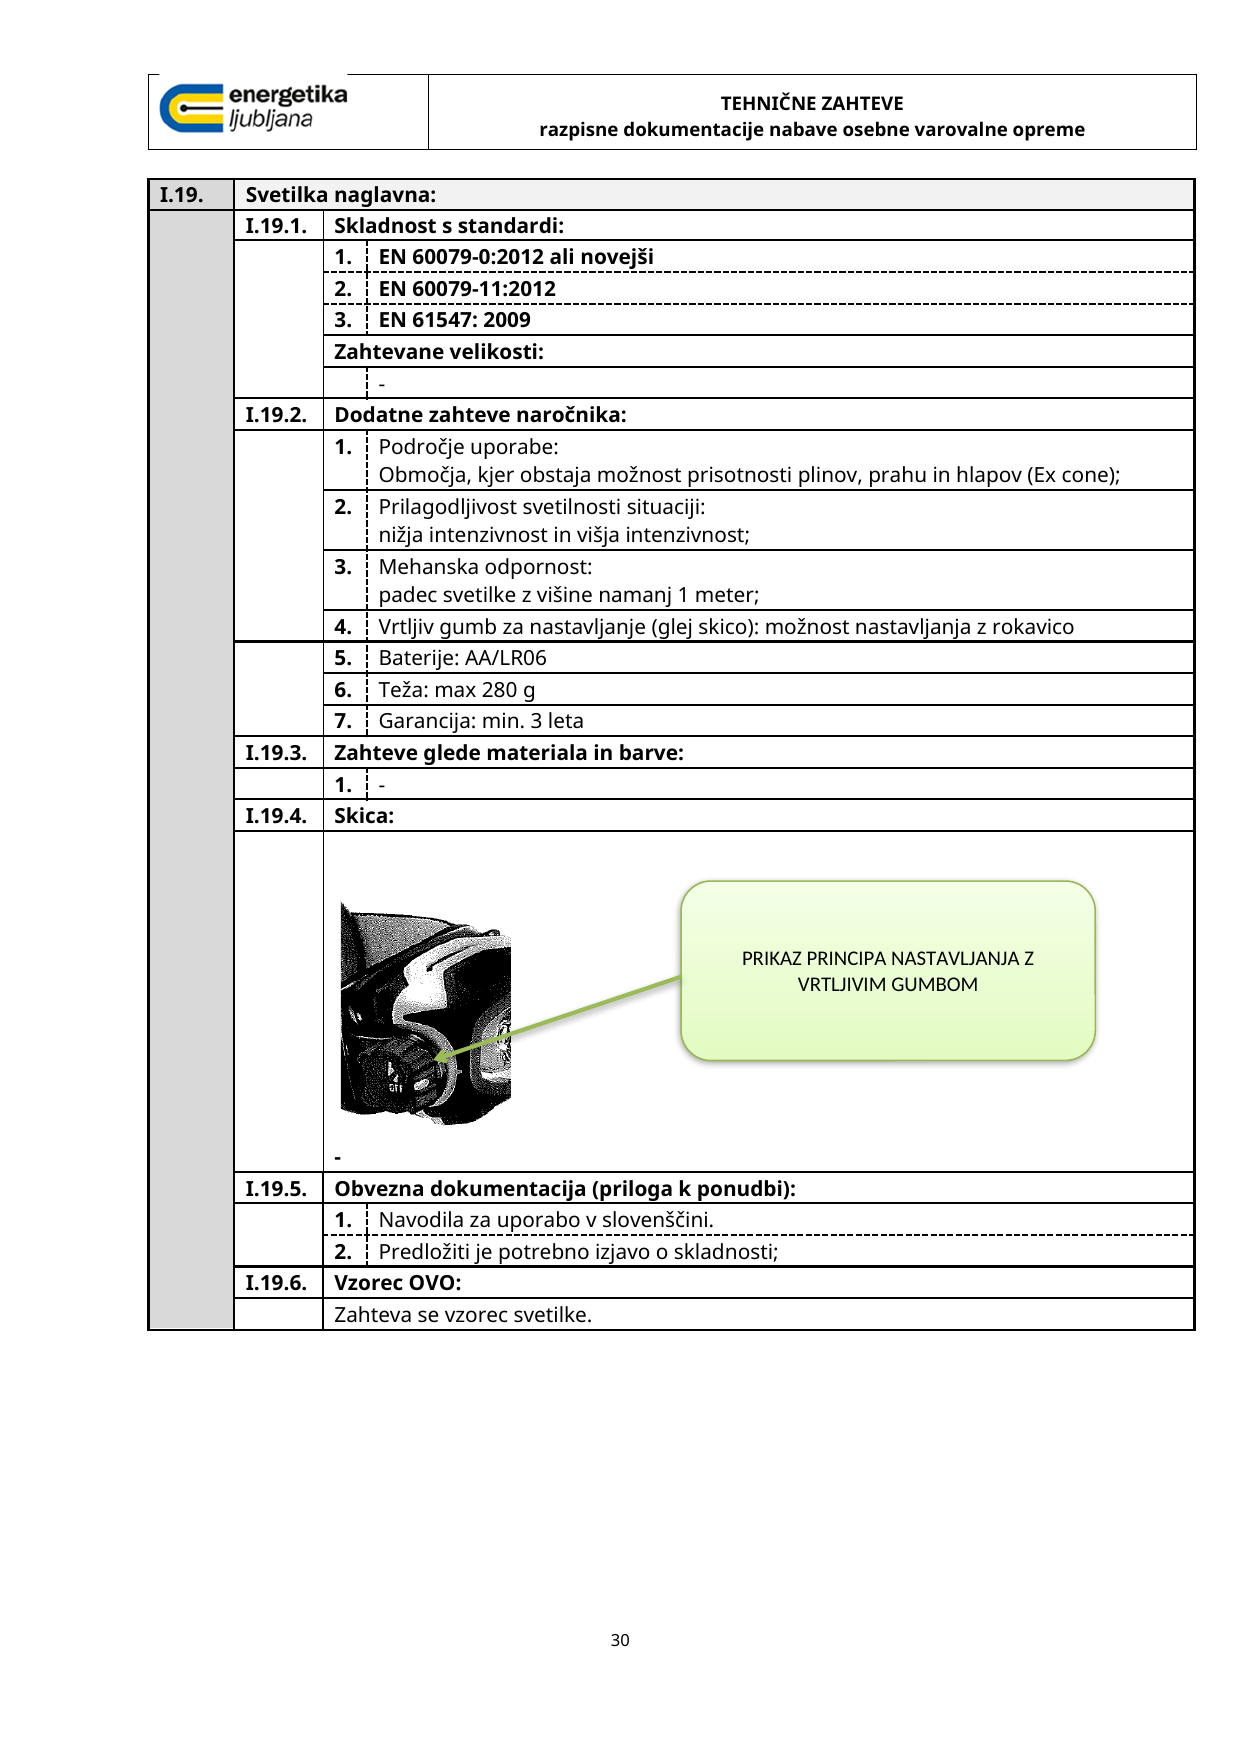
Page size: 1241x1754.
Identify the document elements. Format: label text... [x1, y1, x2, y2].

table_cell [150, 211, 233, 1328]
table_header Svetilka naglavna: [235, 180, 1193, 209]
table_cell Vrtljiv gumb za nastavljanje (glej skico): možnost nastavljanja z rokavico [367, 611, 1193, 640]
table_cell [235, 1299, 322, 1328]
table_cell - [324, 832, 1193, 1171]
table_cell I.19.3. [235, 737, 323, 767]
table_cell 4. [324, 611, 367, 640]
table_cell 3. [324, 551, 367, 609]
table_cell [235, 241, 323, 397]
table_cell Teža: max 280 g [367, 674, 1193, 703]
table_cell [235, 769, 323, 798]
table_cell Garancija: min. 3 leta [367, 706, 1193, 735]
table_cell I.19.1. [235, 211, 323, 239]
table_cell 3. [324, 303, 367, 334]
table_cell 6. [324, 674, 367, 703]
table_cell Prilagodljivost svetilnosti situaciji: nižja intenzivnost in višja intenzivnost; [367, 491, 1193, 549]
picture [340, 832, 511, 1152]
table_cell Zahteve glede materiala in barve: [324, 737, 1193, 767]
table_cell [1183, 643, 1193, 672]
table_cell - [367, 769, 1193, 798]
table_header I.19. [150, 180, 233, 209]
table_cell Področje uporabe: Območja, kjer obstaja možnost prisotnosti plinov, prahu in hlapov (Ex cone); [367, 431, 1193, 489]
table_cell - [367, 368, 1193, 397]
table_cell 5. [324, 643, 367, 672]
table_cell EN 60079-11:2012 [367, 271, 1193, 302]
table_cell Vzorec OVO: [324, 1268, 1193, 1297]
table_cell Obvezna dokumentacija (priloga k ponudbi): [324, 1173, 1193, 1202]
table_cell EN 60079-0:2012 ali novejši [367, 241, 1193, 271]
table_cell Zahtevane velikosti: [324, 336, 1193, 366]
table_cell I.19.5. [235, 1173, 322, 1202]
table_cell 1. [324, 431, 367, 489]
table_cell 2. [324, 491, 367, 549]
table_cell 1. [324, 769, 367, 798]
table_cell [235, 643, 323, 735]
table_cell 1. [324, 1204, 367, 1234]
picture [159, 74, 348, 149]
table_cell 1. [324, 241, 367, 271]
table_cell 7. [324, 706, 367, 735]
table_cell Zahteva se vzorec svetilke. [324, 1299, 1193, 1328]
table_cell 2. [324, 1234, 367, 1265]
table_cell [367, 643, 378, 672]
table_cell Predložiti je potrebno izjavo o skladnosti; [367, 1234, 1193, 1265]
table_cell [235, 1204, 322, 1265]
table_cell Skica: [324, 800, 1193, 830]
table_cell Dodatne zahteve naročnika: [324, 399, 1193, 429]
table_cell [324, 368, 367, 397]
table_cell Skladnost s standardi: [324, 211, 1193, 239]
table_cell EN 61547: 2009 [367, 303, 1193, 334]
table_cell [235, 832, 323, 1171]
table_cell 2. [324, 271, 367, 302]
table_cell [235, 431, 323, 640]
table_cell I.19.6. [235, 1268, 322, 1297]
table_cell Mehanska odpornost: padec svetilke z višine namanj 1 meter; [367, 551, 1193, 609]
table_cell I.19.4. [235, 800, 323, 830]
table_cell Navodila za uporabo v slovenščini. [367, 1204, 1193, 1234]
table_cell I.19.2. [235, 399, 323, 429]
